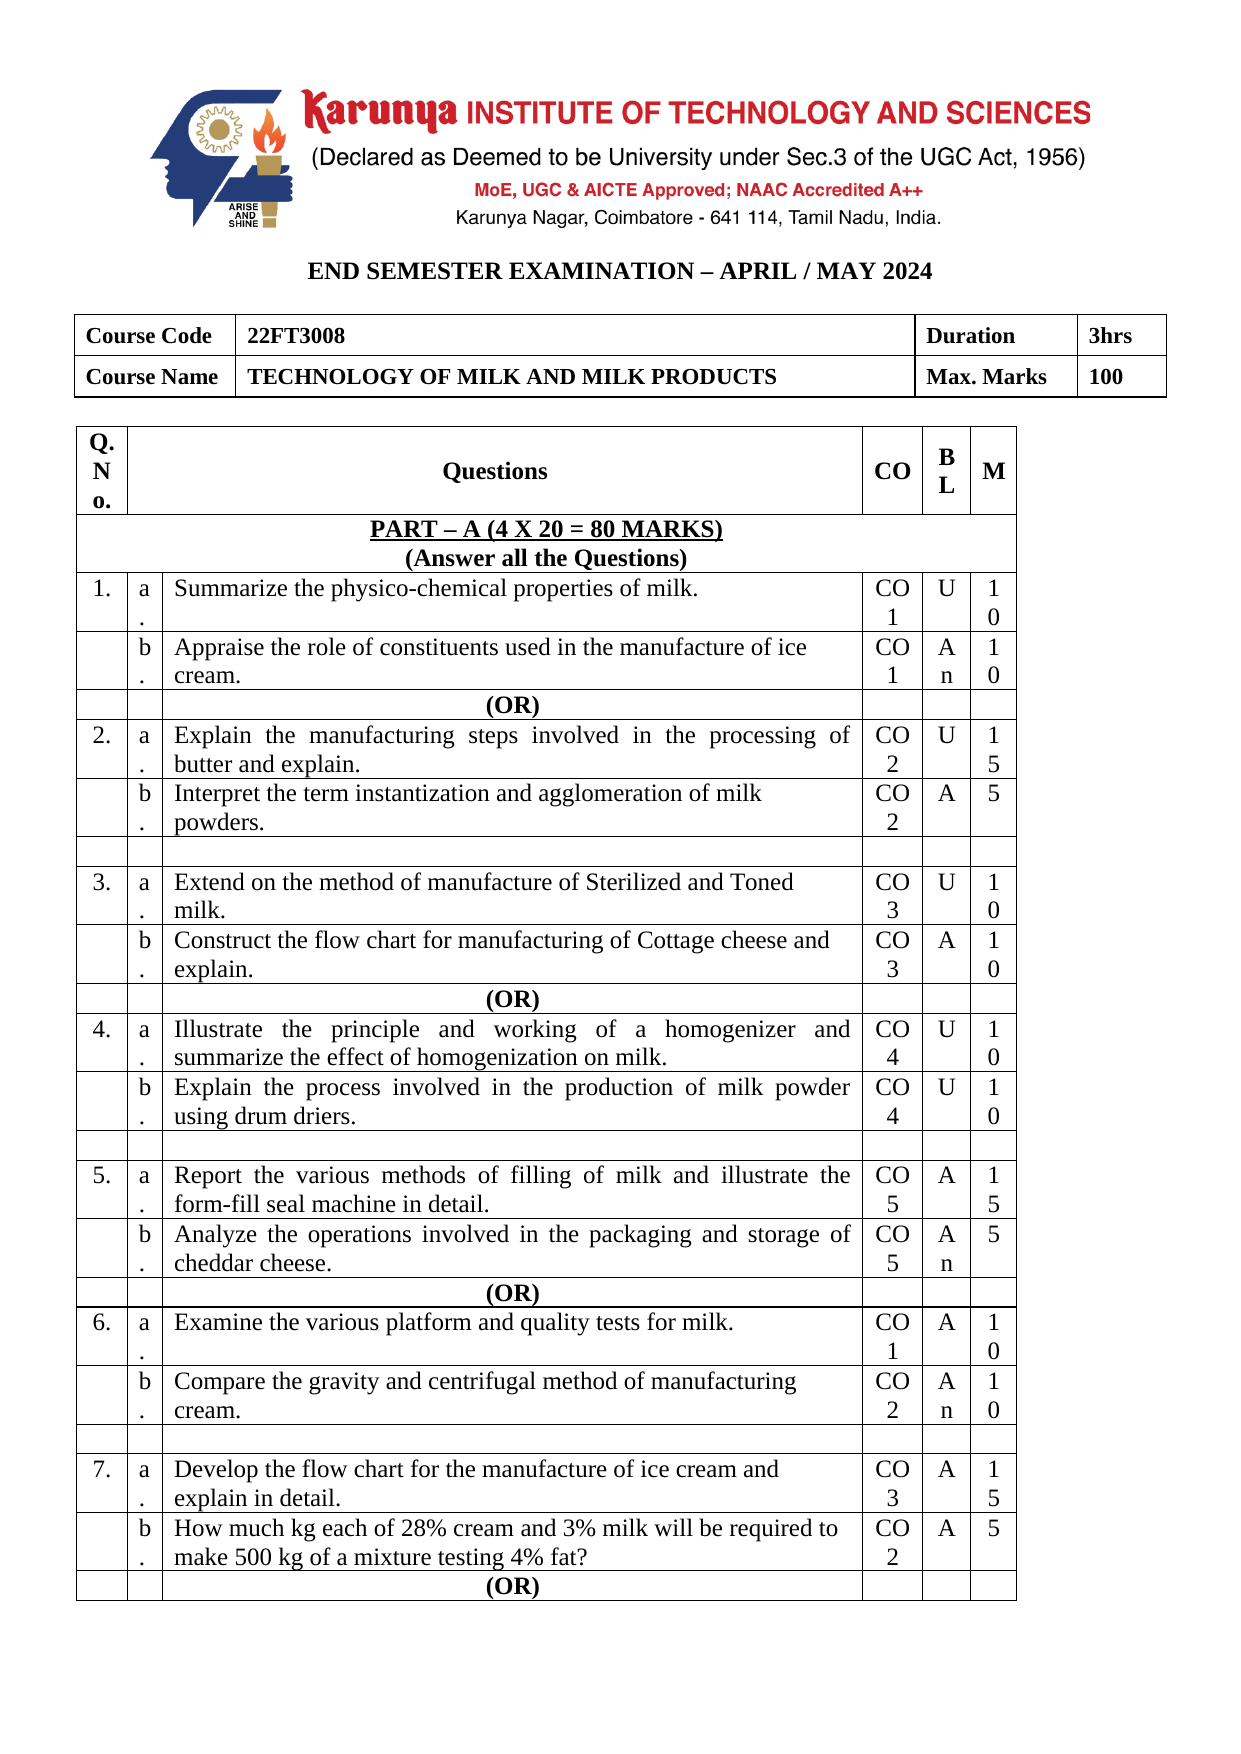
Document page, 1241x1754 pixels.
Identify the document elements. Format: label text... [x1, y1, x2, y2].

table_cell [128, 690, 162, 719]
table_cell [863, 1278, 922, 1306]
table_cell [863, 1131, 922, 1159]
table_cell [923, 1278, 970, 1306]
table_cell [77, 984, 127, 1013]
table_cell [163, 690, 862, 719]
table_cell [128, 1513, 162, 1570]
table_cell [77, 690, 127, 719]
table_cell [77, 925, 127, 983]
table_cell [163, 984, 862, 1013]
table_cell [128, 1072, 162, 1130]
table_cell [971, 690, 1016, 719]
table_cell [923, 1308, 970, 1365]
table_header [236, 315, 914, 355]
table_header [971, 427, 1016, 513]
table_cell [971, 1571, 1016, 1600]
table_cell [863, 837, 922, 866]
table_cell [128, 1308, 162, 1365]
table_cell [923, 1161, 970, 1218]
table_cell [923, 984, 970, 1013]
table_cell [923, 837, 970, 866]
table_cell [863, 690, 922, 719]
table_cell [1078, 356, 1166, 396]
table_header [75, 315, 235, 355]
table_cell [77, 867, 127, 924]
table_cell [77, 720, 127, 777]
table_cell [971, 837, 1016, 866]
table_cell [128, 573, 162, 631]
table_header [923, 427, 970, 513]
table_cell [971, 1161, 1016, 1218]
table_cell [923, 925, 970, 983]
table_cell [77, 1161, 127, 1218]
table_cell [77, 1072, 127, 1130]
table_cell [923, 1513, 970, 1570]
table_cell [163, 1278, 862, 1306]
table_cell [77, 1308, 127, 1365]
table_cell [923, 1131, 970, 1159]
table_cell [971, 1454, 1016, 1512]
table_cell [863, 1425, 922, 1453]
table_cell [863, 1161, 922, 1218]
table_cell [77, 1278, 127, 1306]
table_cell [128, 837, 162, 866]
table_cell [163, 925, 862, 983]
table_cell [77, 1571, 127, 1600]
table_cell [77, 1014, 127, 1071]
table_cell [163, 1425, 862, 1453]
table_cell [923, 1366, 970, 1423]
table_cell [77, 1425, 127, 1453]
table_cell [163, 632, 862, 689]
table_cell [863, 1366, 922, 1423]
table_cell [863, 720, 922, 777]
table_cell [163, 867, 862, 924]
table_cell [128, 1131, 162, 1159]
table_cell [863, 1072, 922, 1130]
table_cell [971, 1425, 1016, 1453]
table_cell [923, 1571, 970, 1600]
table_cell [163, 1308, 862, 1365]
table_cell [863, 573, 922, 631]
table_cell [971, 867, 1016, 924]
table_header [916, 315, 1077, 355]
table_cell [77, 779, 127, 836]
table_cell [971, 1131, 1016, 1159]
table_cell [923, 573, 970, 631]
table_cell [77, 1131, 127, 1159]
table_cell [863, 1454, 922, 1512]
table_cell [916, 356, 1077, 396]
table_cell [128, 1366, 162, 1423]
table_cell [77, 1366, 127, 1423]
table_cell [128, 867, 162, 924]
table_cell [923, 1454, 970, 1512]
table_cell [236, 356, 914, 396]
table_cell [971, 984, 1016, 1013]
text END SEMESTER EXAMINATION – APRIL / MAY 2024 [150, 256, 1090, 285]
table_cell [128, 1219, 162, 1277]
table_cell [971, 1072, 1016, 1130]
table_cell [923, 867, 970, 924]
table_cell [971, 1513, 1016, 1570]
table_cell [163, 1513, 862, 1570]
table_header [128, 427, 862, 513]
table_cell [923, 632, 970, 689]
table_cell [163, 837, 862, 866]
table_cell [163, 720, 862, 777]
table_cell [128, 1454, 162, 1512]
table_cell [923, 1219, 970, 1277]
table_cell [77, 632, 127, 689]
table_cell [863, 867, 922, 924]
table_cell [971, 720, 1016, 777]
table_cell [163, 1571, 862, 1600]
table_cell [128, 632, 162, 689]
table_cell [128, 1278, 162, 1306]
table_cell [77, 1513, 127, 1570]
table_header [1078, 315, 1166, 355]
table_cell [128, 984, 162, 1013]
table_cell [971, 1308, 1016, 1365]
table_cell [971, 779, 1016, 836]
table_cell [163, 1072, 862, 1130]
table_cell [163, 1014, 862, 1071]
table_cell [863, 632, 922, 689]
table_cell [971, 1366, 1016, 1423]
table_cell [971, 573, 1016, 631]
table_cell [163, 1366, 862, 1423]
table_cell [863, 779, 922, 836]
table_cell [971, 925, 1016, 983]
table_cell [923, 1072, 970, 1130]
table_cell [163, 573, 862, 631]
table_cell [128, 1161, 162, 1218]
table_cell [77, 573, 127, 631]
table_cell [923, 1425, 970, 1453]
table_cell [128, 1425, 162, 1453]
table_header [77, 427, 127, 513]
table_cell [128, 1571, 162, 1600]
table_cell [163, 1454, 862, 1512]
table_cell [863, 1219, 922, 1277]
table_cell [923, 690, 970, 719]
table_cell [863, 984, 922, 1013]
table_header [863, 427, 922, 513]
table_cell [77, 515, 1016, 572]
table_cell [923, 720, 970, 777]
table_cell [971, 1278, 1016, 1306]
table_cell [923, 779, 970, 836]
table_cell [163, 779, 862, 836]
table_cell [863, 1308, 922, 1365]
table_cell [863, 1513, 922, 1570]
picture [150, 89, 1091, 228]
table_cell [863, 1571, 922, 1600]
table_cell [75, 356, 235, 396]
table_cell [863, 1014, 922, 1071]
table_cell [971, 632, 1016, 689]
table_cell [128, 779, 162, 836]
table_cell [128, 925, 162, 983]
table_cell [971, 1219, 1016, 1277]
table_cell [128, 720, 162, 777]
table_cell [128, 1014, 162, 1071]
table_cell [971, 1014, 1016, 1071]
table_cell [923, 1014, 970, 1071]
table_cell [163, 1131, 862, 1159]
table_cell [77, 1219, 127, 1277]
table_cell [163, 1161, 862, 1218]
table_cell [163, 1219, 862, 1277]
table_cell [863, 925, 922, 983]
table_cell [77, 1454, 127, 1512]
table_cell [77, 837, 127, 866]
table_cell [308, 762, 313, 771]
